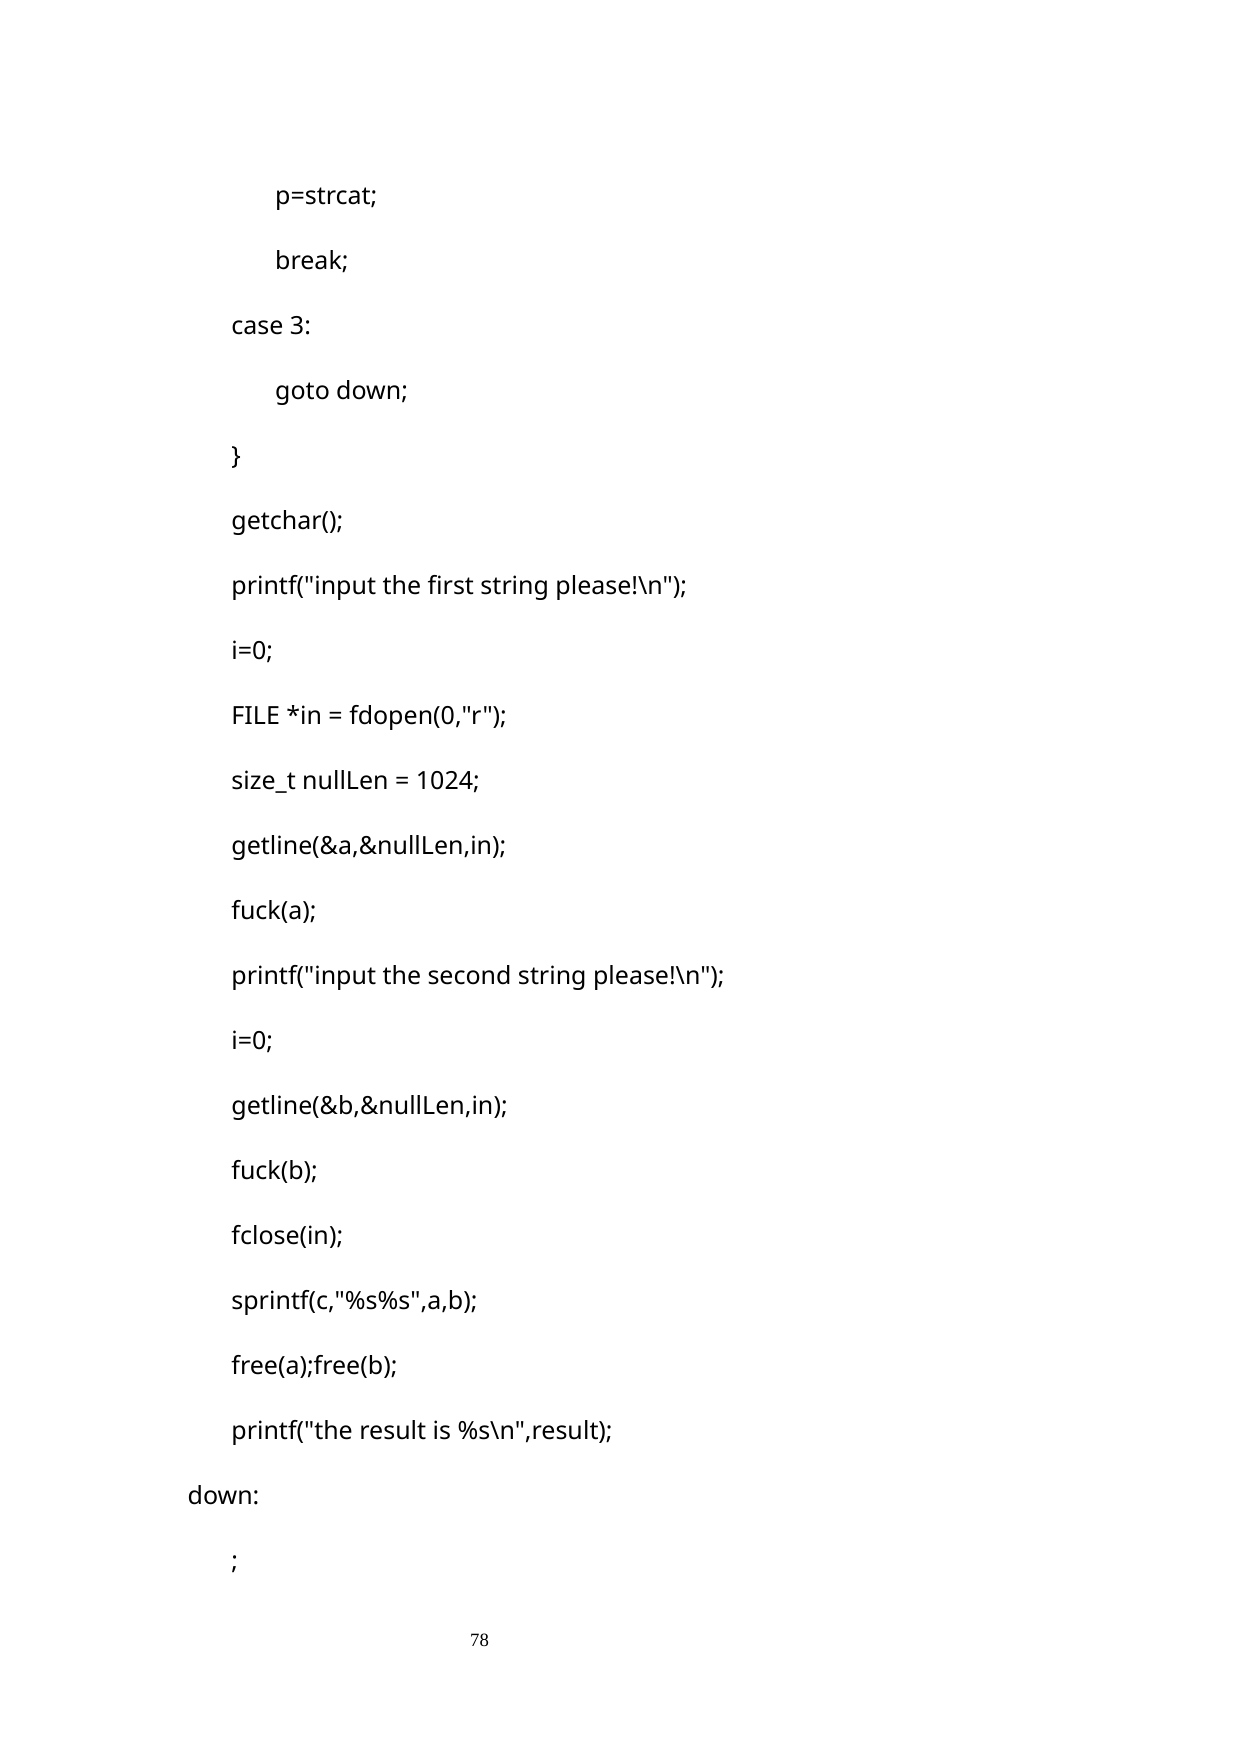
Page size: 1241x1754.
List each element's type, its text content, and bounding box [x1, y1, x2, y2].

text printf("input the second string please!\n"); [187, 942, 1053, 1007]
text printf("the result is %s\n",result); [187, 1397, 1053, 1462]
text getline(&b,&nullLen,in); [187, 1072, 1053, 1137]
text down: [187, 1462, 1053, 1527]
text getchar(); [187, 487, 1053, 552]
text goto down; [187, 357, 1053, 422]
text size_t nullLen = 1024; [187, 747, 1053, 812]
text printf("input the first string please!\n"); [187, 552, 1053, 617]
text getline(&a,&nullLen,in); [187, 812, 1053, 877]
text ; [187, 1527, 1053, 1592]
text free(a);free(b); [187, 1332, 1053, 1397]
text p=strcat; [187, 162, 1053, 227]
text i=0; [187, 617, 1053, 682]
text break; [187, 227, 1053, 292]
text fuck(b); [187, 1137, 1053, 1202]
text sprintf(c,"%s%s",a,b); [187, 1267, 1053, 1332]
text } [187, 422, 1053, 487]
text FILE *in = fdopen(0,"r"); [187, 682, 1053, 747]
text case 3: [187, 292, 1053, 357]
text i=0; [187, 1007, 1053, 1072]
text fuck(a); [187, 877, 1053, 942]
text fclose(in); [187, 1202, 1053, 1267]
